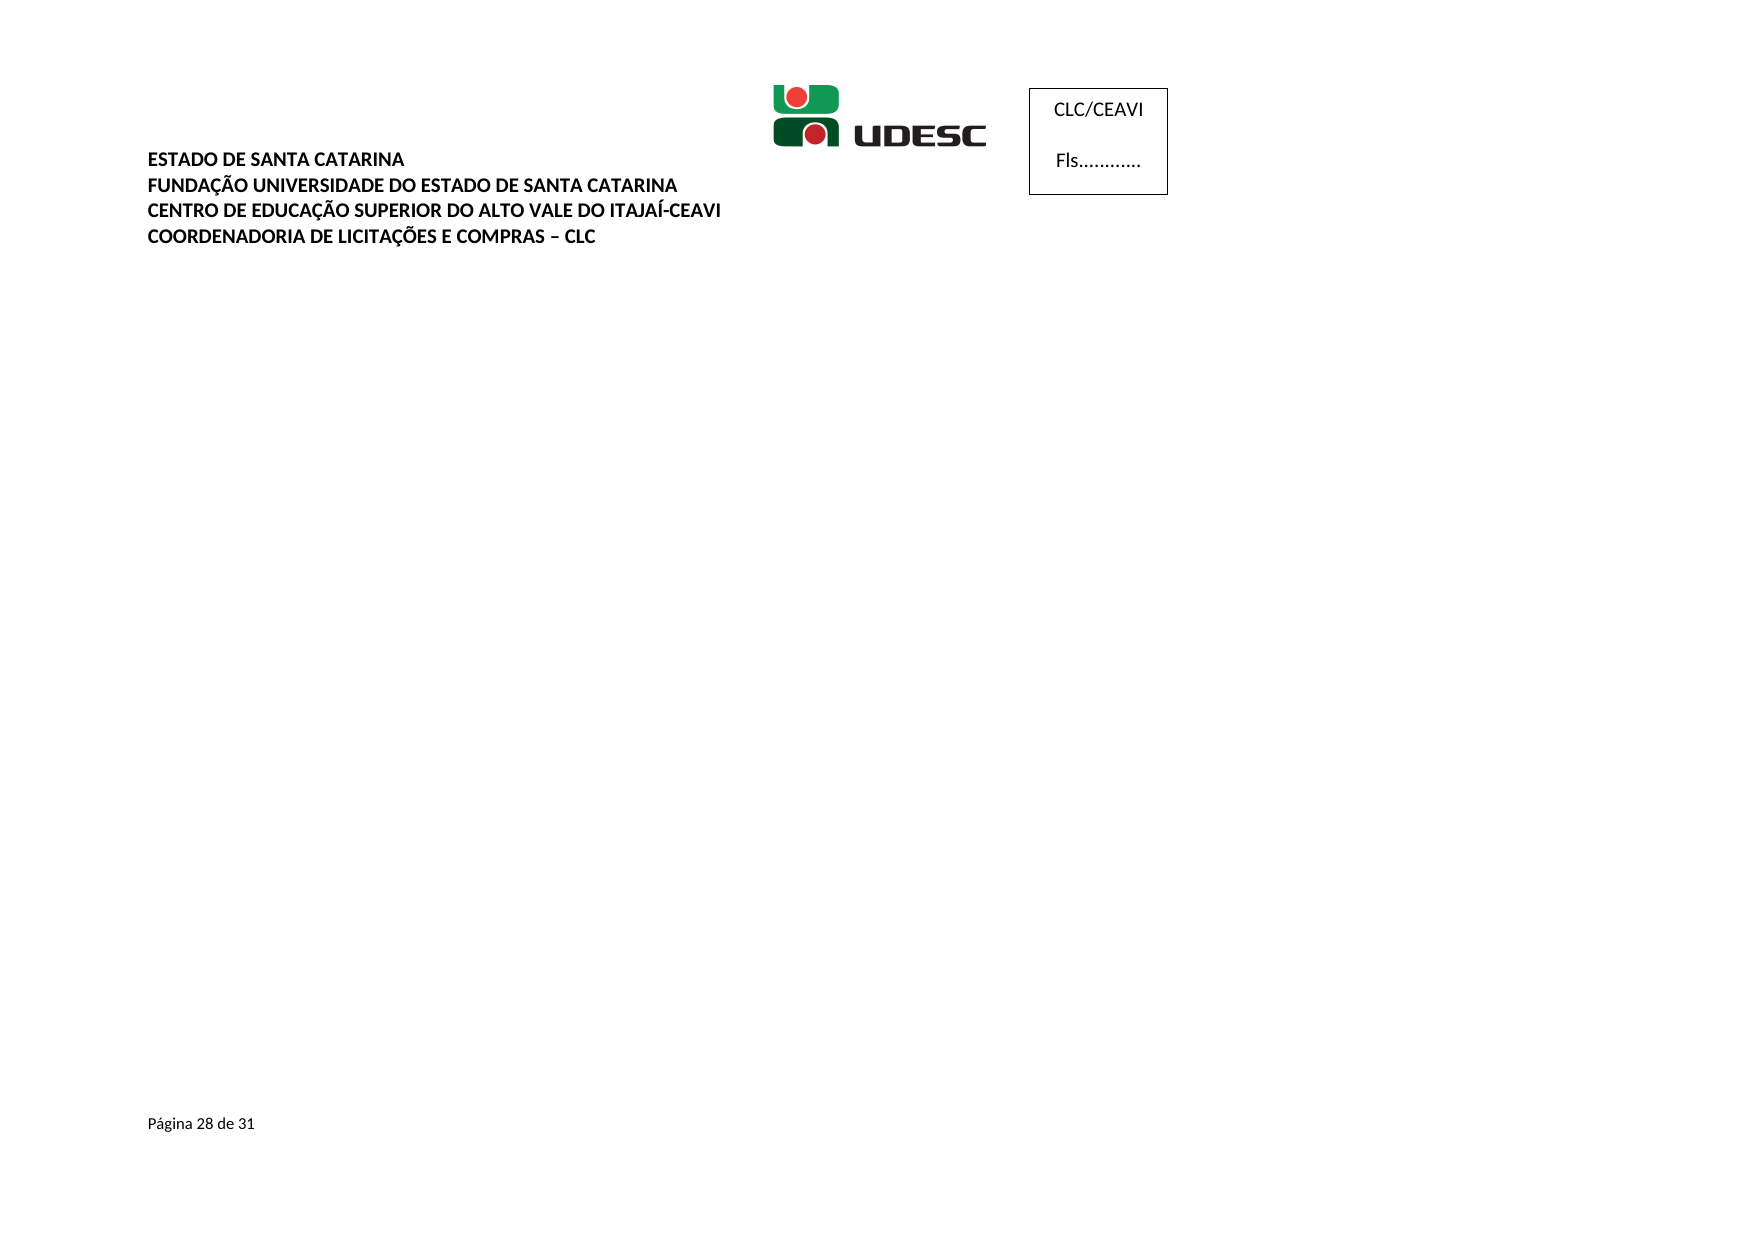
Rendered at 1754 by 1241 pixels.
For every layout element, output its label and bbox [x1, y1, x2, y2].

picture [773, 85, 987, 147]
